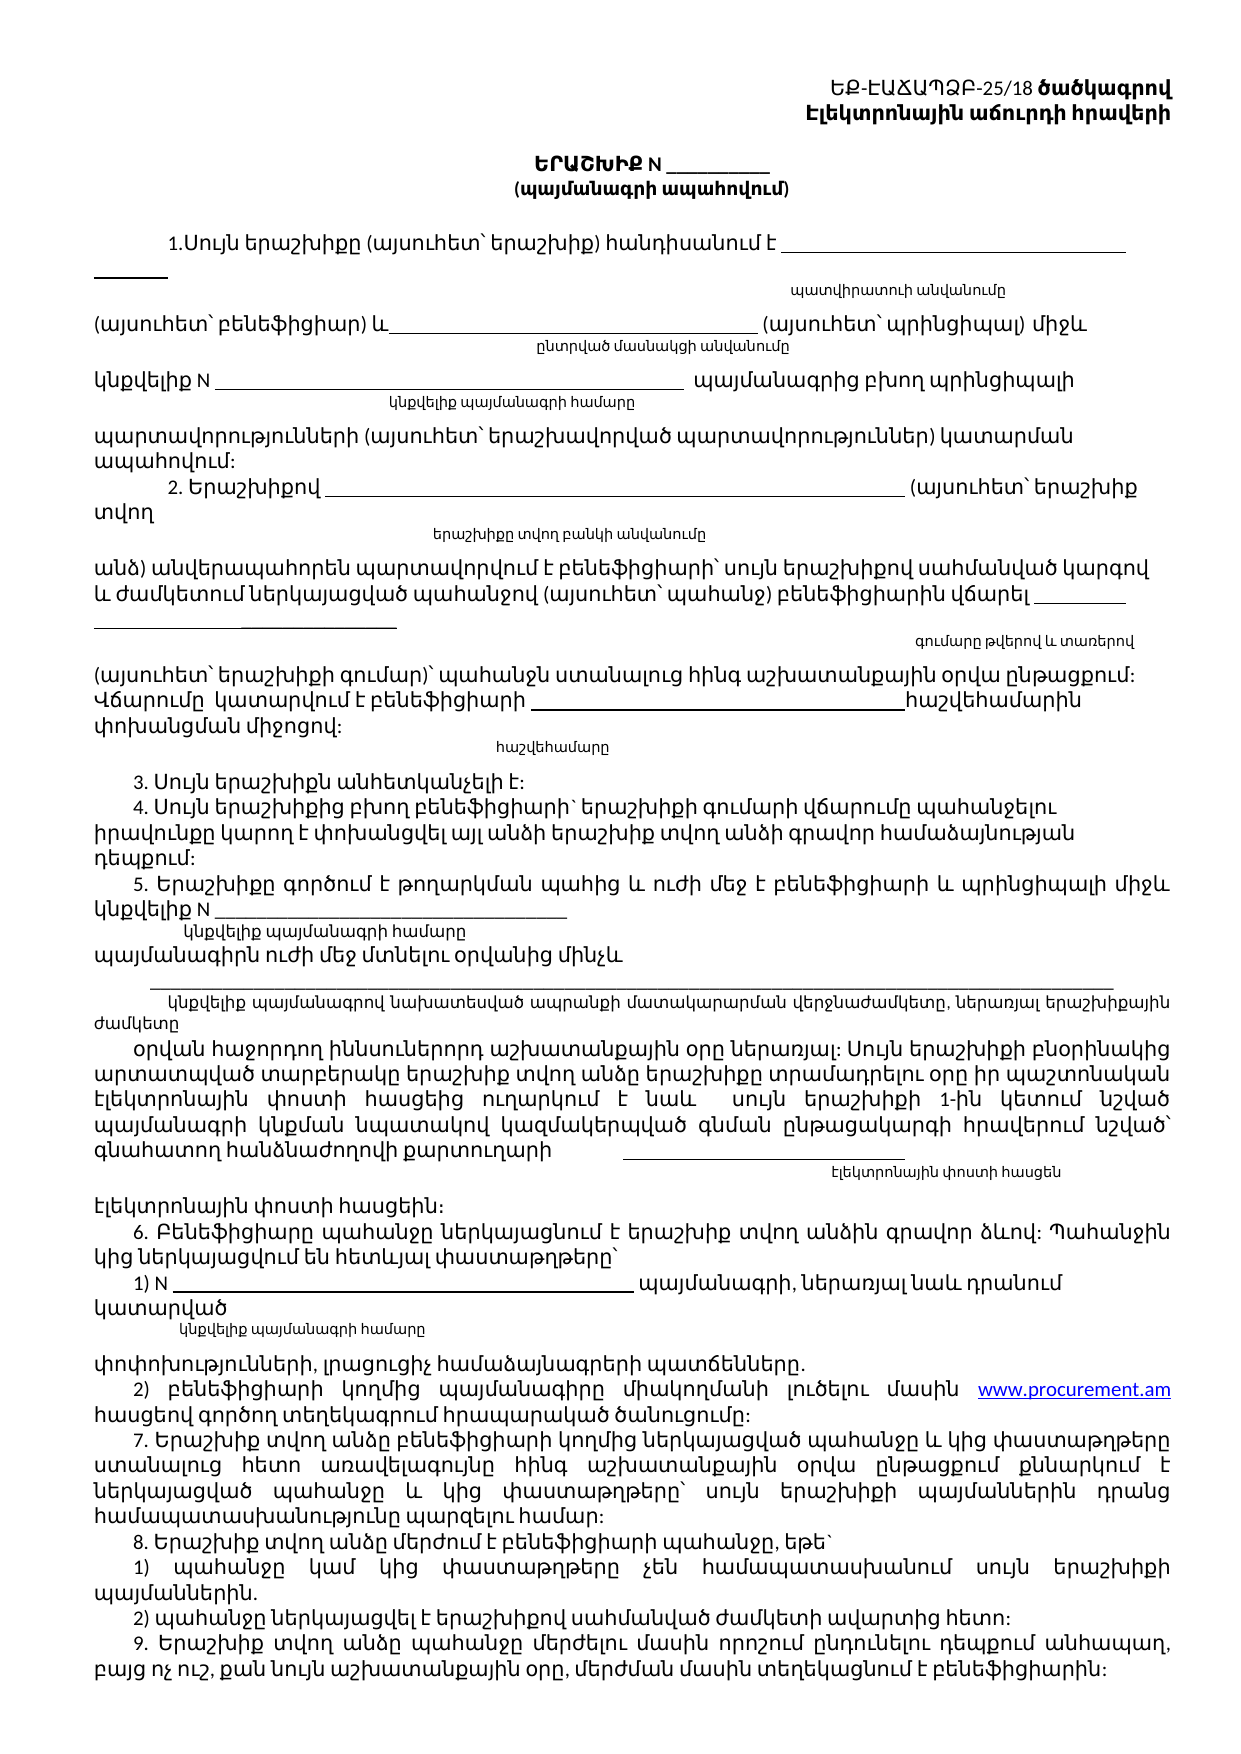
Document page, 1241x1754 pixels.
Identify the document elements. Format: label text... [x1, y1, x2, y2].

text օրվան հաջորդող իննսուներորդ աշխատանքային օրը ներառյալ: Սույն երաշխիքի բնօրինակից արտատպված տարբերակը երաշխիք տվող անձը երաշխիքը տրամադրելու օրը իր պաշտոնական էլեկտրոնային փոստի հասցեից ուղարկում է նաև սույն երաշխիքի 1-ին կետում նշված պայմանագրի կնքման նպատակով կազմակերպված գնման ընթացակարգի հրավերում նշված՝ գնահատող հանձնաժողովի քարտուղարի [94, 1036, 1171, 1163]
text գումարը թվերով և տառերով [831, 632, 1171, 662]
text անձ) անվերապահորեն պարտավորվում է բենեֆիցիարի՝ սույն երաշխիքով սահմանված կարգով և ժամկետում ներկայացված պահանջով (այսուհետ՝ պահանջ) բենեֆիցիարին վճարել _______________ [94, 556, 1171, 632]
text էլեկտրոնային փոստի հասցեին։ [94, 1193, 1171, 1219]
text 4. Սույն երաշխիքից բխող բենեֆիցիարի` երաշխիքի գումարի վճարումը պահանջելու իրավունքը կարող է փոխանցվել այլ անձի երաշխիք տվող անձի գրավոր համաձայնության դեպքում: [94, 794, 1171, 871]
text 1) N պայմանագրի, ներառյալ նաև դրանում կատարված [94, 1270, 1171, 1321]
text կնքվելիք պայմանագրի համարը [94, 1321, 1171, 1351]
list _____________________________________________________________________________________________ [94, 967, 1171, 993]
text (այսուհետ՝ երաշխիքի գումար)՝ պահանջն ստանալուց հինգ աշխատանքային օրվա ընթացքում: Վճարումը կատարվում է բենեֆիցիարի հաշվեհամարին փոխանցման միջոցով: [94, 662, 1171, 738]
text ԵՐԱՇԽԻՔ N __________ [94, 151, 1171, 177]
text 1) պահանջը կամ կից փաստաթղթերը չեն համապատասխանում սույն երաշխիքի պայմաններին. [94, 1554, 1171, 1605]
text 8. Երաշխիք տվող անձը մերժում է բենեֆիցիարի պահանջը, եթե` [94, 1529, 1171, 1554]
text 2) պահանջը ներկայացվել է երաշխիքով սահմանված ժամկետի ավարտից հետո: [94, 1605, 1171, 1631]
list կնքվելիք պայմանագրով նախատեսված ապրանքի մատակարարման վերջնաժամկետը, ներառյալ երաշխիքային ժամկետը [94, 993, 1171, 1033]
text երաշխիքը տվող բանկի անվանումը [94, 525, 1171, 556]
list պայմանագիրն ուժի մեջ մտնելու օրվանից մինչև [94, 942, 1171, 967]
text 2) բենեֆիցիարի կողմից պայմանագիրը միակողմանի լուծելու մասին www.procurement.am հասցեով գործող տեղեկագրում հրապարակած ծանուցումը: [94, 1376, 1171, 1427]
text հաշվեհամարը [94, 738, 1171, 769]
text կնքվելիք պայմանագրի համարը [94, 922, 1171, 942]
text 2. Երաշխիքով (այսուհետ՝ երաշխիք տվող [94, 474, 1171, 525]
text 7. Երաշխիք տվող անձը բենեֆիցիարի կողմից ներկայացված պահանջը և կից փաստաթղթերը ստանալուց հետո առավելագույնը հինգ աշխատանքային օրվա ընթացքում քննարկում է ներկայացված պահանջը և կից փաստաթղթերը՝ սույն երաշխիքի պայմաններին դրանց համապատասխանությունը պարզելու համար: [94, 1427, 1171, 1529]
text էլեկտրոնային փոստի հասցեն [94, 1163, 1171, 1193]
text 1.Սույն երաշխիքը (այսուհետ՝ երաշխիք) հանդիսանում է [94, 230, 1171, 281]
text 6. Բենեֆիցիարը պահանջը ներկայացնում է երաշխիք տվող անձին գրավոր ձևով: Պահանջին կից ներկայացվում են հետևյալ փաստաթղթերը՝ [94, 1219, 1171, 1270]
text ԵՔ-ԷԱՃԱՊՁԲ-25/18 ծածկագրով [94, 75, 1171, 100]
text պատվիրատուի անվանումը [684, 281, 1171, 311]
text 5. Երաշխիքը գործում է թողարկման պահից և ուժի մեջ է բենեֆիցիարի և պրինցիպալի միջև կնքվելիք N __________________________________ [94, 871, 1171, 922]
text փոփոխությունների, լրացուցիչ համաձայնագրերի պատճենները. [94, 1351, 1171, 1376]
text 9. Երաշխիք տվող անձը պահանջը մերժելու մասին որոշում ընդունելու դեպքում անհապաղ, բայց ոչ ուշ, քան նույն աշխատանքային օրը, մերժման մասին տեղեկացնում է բենեֆիցիարին: [94, 1631, 1171, 1681]
text պարտավորությունների (այսուհետ՝ երաշխավորված պարտավորություններ) կատարման ապահովում: [94, 423, 1171, 474]
text Էլեկտրոնային աճուրդի հրավերի [94, 100, 1171, 126]
text կնքվելիք պայմանագրի համարը [94, 393, 1171, 423]
text (պայմանագրի ապահովում) [94, 177, 1171, 199]
text 3. Սույն երաշխիքն անհետկանչելի է: [94, 769, 1171, 794]
text կնքվելիք N պայմանագրից բխող պրինցիպալի [94, 367, 1171, 393]
text (այսուհետ՝ բենեֆիցիար) և (այսուհետ՝ պրինցիպալ) միջև ընտրված մասնակցի անվանումը [94, 311, 1171, 367]
